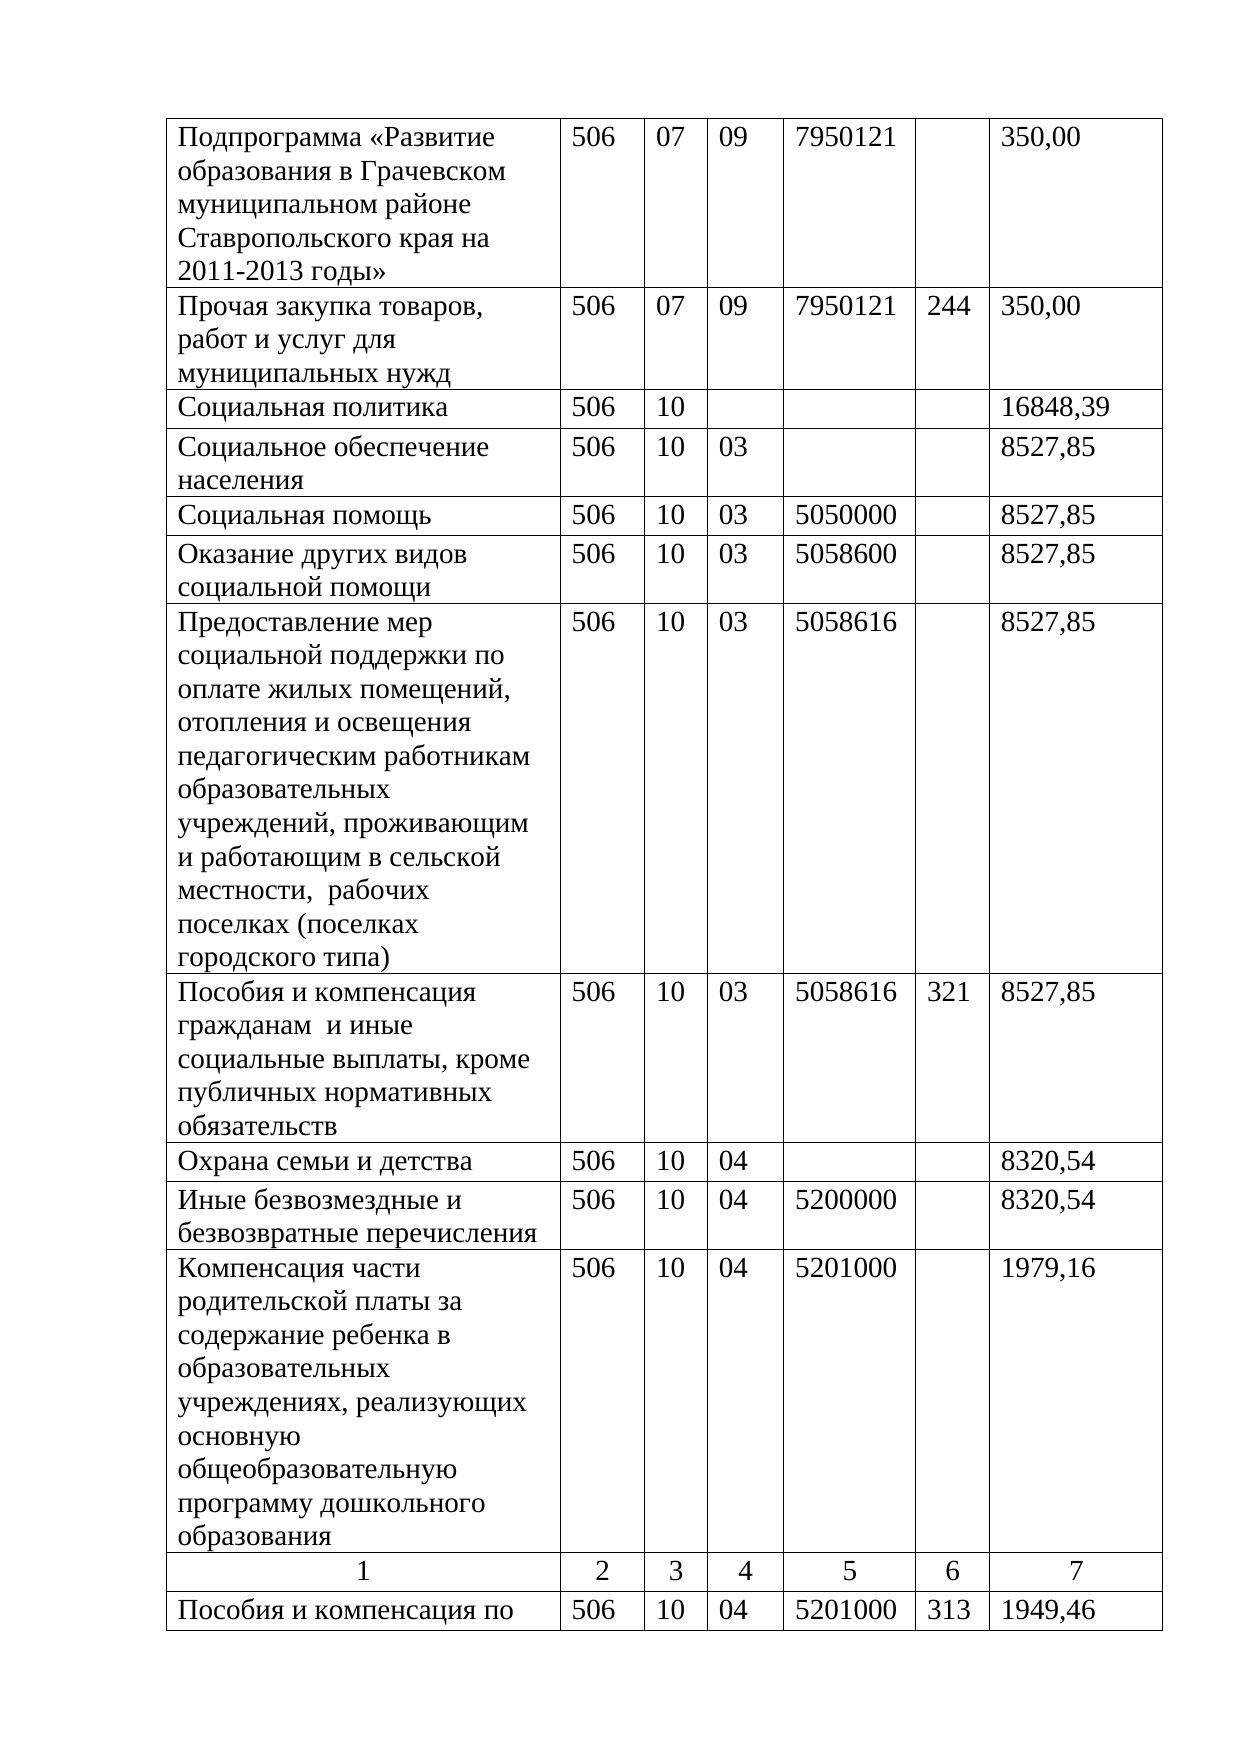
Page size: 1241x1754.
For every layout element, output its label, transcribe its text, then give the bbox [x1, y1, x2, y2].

table_cell Социальное обеспечение населения [167, 429, 560, 496]
table_cell 2 [561, 1553, 644, 1591]
table_cell 350,00 [990, 288, 1162, 388]
table_cell 506 [561, 119, 644, 287]
table_cell [708, 390, 783, 428]
table_cell 506 [561, 390, 644, 428]
table_cell 506 [561, 1592, 644, 1630]
table_cell 8527,85 [990, 604, 1162, 973]
table_cell 8320,54 [990, 1182, 1162, 1249]
table_cell 506 [561, 1250, 644, 1552]
table_cell 04 [708, 1592, 783, 1630]
table_cell 5058616 [784, 604, 915, 973]
table_cell 07 [645, 288, 707, 388]
table_cell 16848,39 [990, 390, 1162, 428]
table_cell Социальная политика [167, 390, 560, 428]
table_cell 4 [708, 1553, 783, 1591]
table_cell Охрана семьи и детства [167, 1143, 560, 1181]
table_cell [916, 119, 989, 287]
table_cell [784, 429, 915, 496]
table_cell 506 [561, 497, 644, 535]
table_cell [916, 536, 989, 603]
table_cell 5058616 [784, 974, 915, 1142]
table_cell 03 [708, 429, 783, 496]
table_cell 7950121 [784, 119, 915, 287]
table_cell 506 [561, 429, 644, 496]
table_cell 09 [708, 119, 783, 287]
table_cell 5201000 [784, 1250, 915, 1552]
table_cell 1 [167, 1553, 560, 1591]
table_cell 10 [645, 1592, 707, 1630]
table_cell 03 [708, 974, 783, 1142]
table_cell 350,00 [990, 119, 1162, 287]
table_cell 506 [561, 536, 644, 603]
table_cell [916, 390, 989, 428]
table_cell 8320,54 [990, 1143, 1162, 1181]
table_cell 1949,46 [990, 1592, 1162, 1630]
table_cell Компенсация части родительской платы за содержание ребенка в образовательных учреждениях, реализующих основную общеобразовательную программу дошкольного образования [167, 1250, 560, 1552]
table_cell [916, 1182, 989, 1249]
table_cell 244 [916, 288, 989, 388]
table_cell 10 [645, 604, 707, 973]
table_cell 6 [916, 1553, 989, 1591]
table_cell Пособия и компенсация гражданам и иные социальные выплаты, кроме публичных нормативных обязательств [167, 974, 560, 1142]
table_cell Оказание других видов социальной помощи [167, 536, 560, 603]
table_cell 8527,85 [990, 429, 1162, 496]
table_cell [784, 390, 915, 428]
table_cell 10 [645, 1182, 707, 1249]
table_cell 10 [645, 429, 707, 496]
table_cell 8527,85 [990, 536, 1162, 603]
table_cell 7950121 [784, 288, 915, 388]
table_cell 1979,16 [990, 1250, 1162, 1552]
table_cell 10 [645, 536, 707, 603]
table_cell 10 [645, 974, 707, 1142]
table_cell 5201000 [784, 1592, 915, 1630]
table_cell Предоставление мер социальной поддержки по оплате жилых помещений, отопления и освещения педагогическим работникам образовательных учреждений, проживающим и работающим в сельской местности, рабочих поселках (поселках городского типа) [167, 604, 560, 973]
table_cell 04 [708, 1250, 783, 1552]
table_cell 07 [645, 119, 707, 287]
table_cell 10 [645, 390, 707, 428]
table_cell 5 [784, 1553, 915, 1591]
table_cell 04 [708, 1143, 783, 1181]
table_cell 506 [561, 604, 644, 973]
table_cell 506 [561, 1182, 644, 1249]
table_cell 10 [645, 1143, 707, 1181]
table_cell 04 [708, 1182, 783, 1249]
table_cell 10 [645, 1250, 707, 1552]
table_cell 506 [561, 1143, 644, 1181]
table_cell Иные безвозмездные и безвозвратные перечисления [167, 1182, 560, 1249]
table_cell 10 [645, 497, 707, 535]
table_cell 5200000 [784, 1182, 915, 1249]
table_cell 313 [916, 1592, 989, 1630]
table_cell [916, 1250, 989, 1552]
table_cell 03 [708, 604, 783, 973]
table_cell 8527,85 [990, 497, 1162, 535]
table_cell 3 [645, 1553, 707, 1591]
table_cell 5050000 [784, 497, 915, 535]
table_cell 506 [561, 288, 644, 388]
table_cell 7 [990, 1553, 1162, 1591]
table_cell 5058600 [784, 536, 915, 603]
table_cell Прочая закупка товаров, работ и услуг для муниципальных нужд [167, 288, 560, 388]
table_cell [916, 429, 989, 496]
table_cell Социальная помощь [167, 497, 560, 535]
table_cell 8527,85 [990, 974, 1162, 1142]
table_cell [916, 1143, 989, 1181]
table_cell 03 [708, 497, 783, 535]
table_cell [916, 497, 989, 535]
table_cell 09 [708, 288, 783, 388]
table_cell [167, 1592, 560, 1630]
table_cell 03 [708, 536, 783, 603]
table_cell Подпрограмма «Развитие образования в Грачевском муниципальном районе Ставропольского края на 2011-2013 годы» [167, 119, 560, 287]
table_cell [916, 604, 989, 973]
table_cell 506 [561, 974, 644, 1142]
table_cell [784, 1143, 915, 1181]
table_cell 321 [916, 974, 989, 1142]
